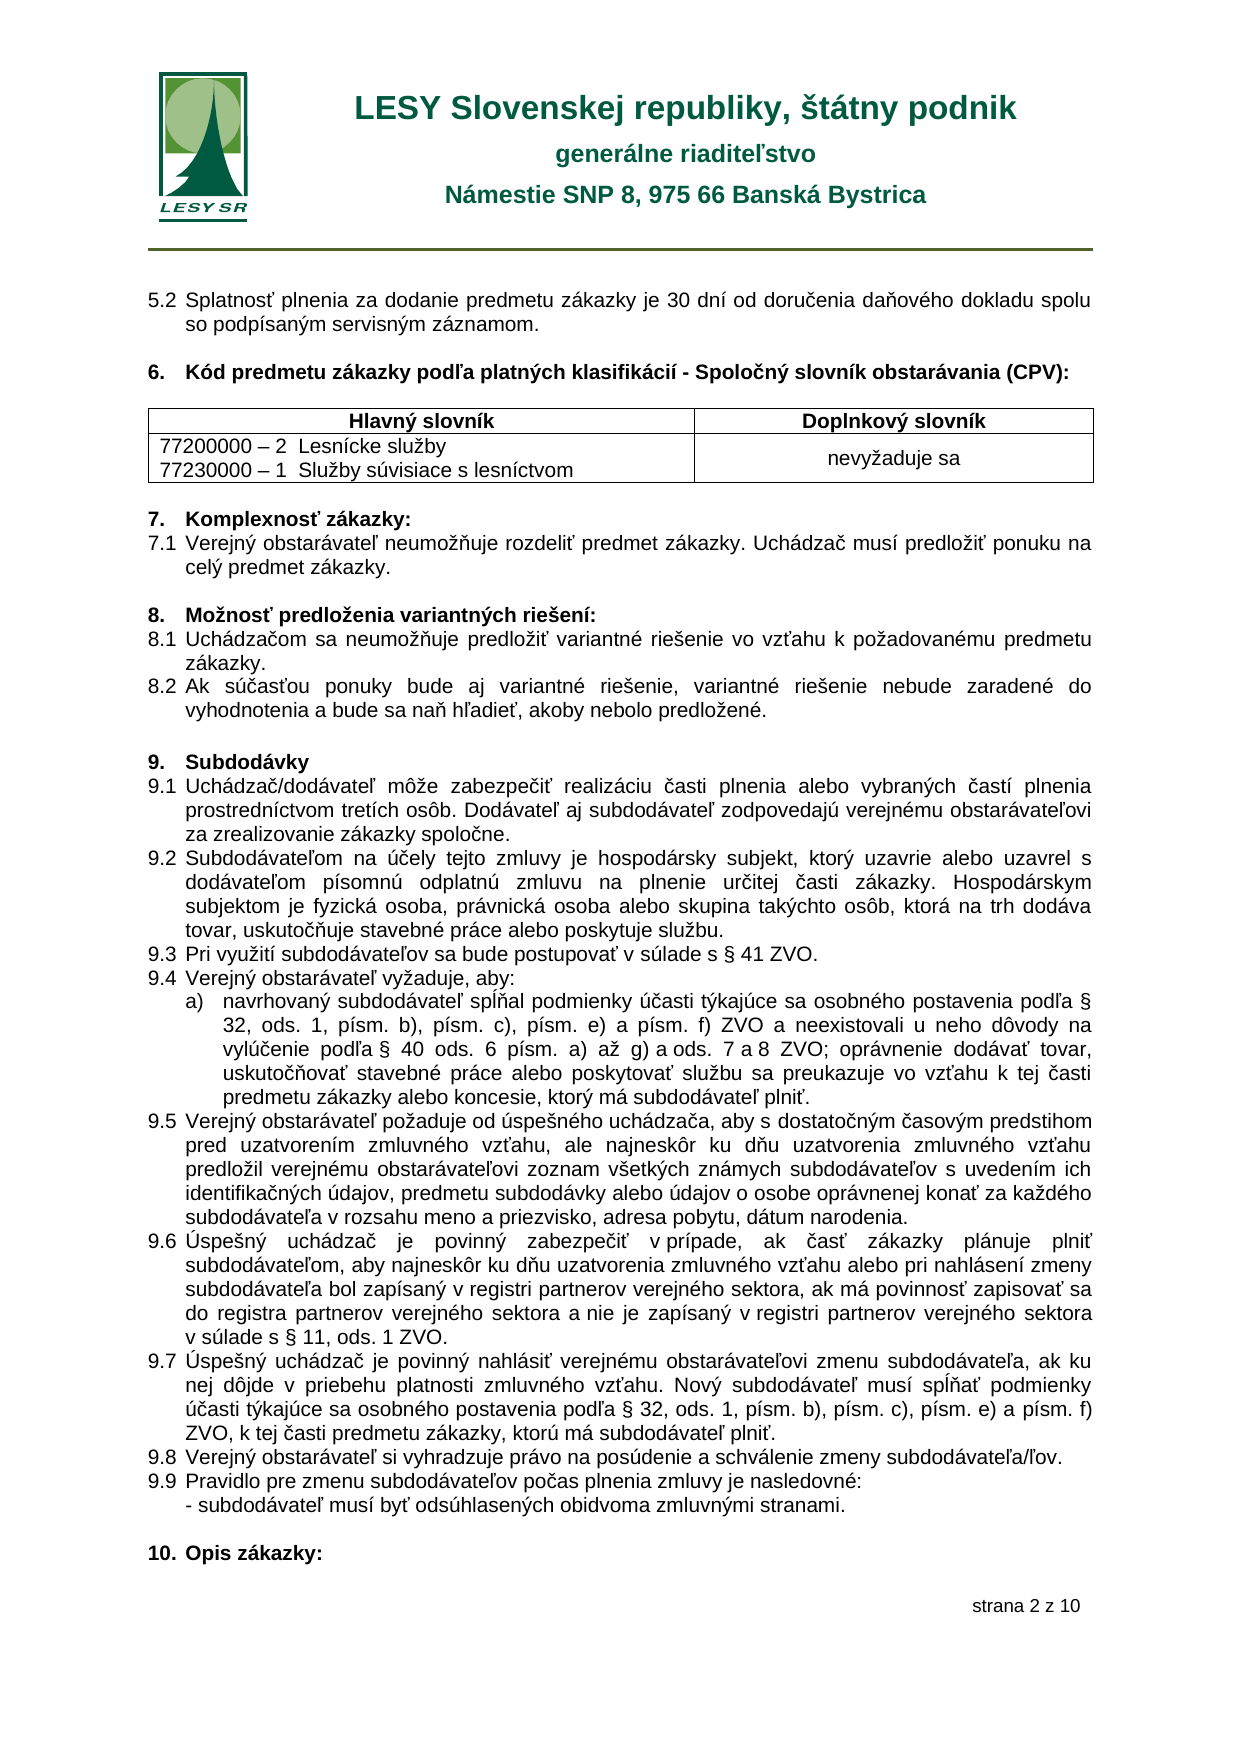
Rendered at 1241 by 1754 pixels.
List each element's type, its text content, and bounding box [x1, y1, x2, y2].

list Verejný obstarávateľ neumožňuje rozdeliť predmet zákazky. Uchádzač musí predložiť ponuku na celý predmet zákazky. [148, 531, 1093, 578]
list Kód predmetu zákazky podľa platných klasifikácií - Spoločný slovník obstarávania (CPV): [148, 360, 1093, 384]
list Komplexnosť zákazky: [148, 507, 1093, 531]
list navrhovaný subdodávateľ spĺňal podmienky účasti týkajúce sa osobného postavenia podľa § 32, ods. 1, písm. b), písm. c), písm. e) a písm. f) ZVO a neexistovali u neho dôvody na vylúčenie podľa § 40 ods. 6 písm. a) až g) a ods. 7 a 8 ZVO; oprávnenie dodávať tovar, uskutočňovať stavebné práce alebo poskytovať službu sa preukazuje vo vzťahu k tej časti predmetu zákazky alebo koncesie, ktorý má subdodávateľ plniť. [185, 989, 1093, 1109]
list Úspešný uchádzač je povinný zabezpečiť v prípade, ak časť zákazky plánuje plniť subdodávateľom, aby najneskôr ku dňu uzatvorenia zmluvného vzťahu alebo pri nahlásení zmeny subdodávateľa bol zapísaný v registri partnerov verejného sektora, ak má povinnosť zapisovať sa do registra partnerov verejného sektora a nie je zapísaný v registri partnerov verejného sektora v súlade s § 11, ods. 1 ZVO. [148, 1229, 1093, 1349]
list Uchádzačom sa neumožňuje predložiť variantné riešenie vo vzťahu k požadovanému predmetu zákazky. [148, 626, 1093, 674]
list Splatnosť plnenia za dodanie predmetu zákazky je 30 dní od doručenia daňového dokladu spolu so podpísaným servisným záznamom. [148, 288, 1093, 336]
text - subdodávateľ musí byť odsúhlasených obidvoma zmluvnými stranami. [185, 1492, 1093, 1516]
table_cell nevyžaduje sa [695, 434, 1093, 482]
list Pravidlo pre zmenu subdodávateľov počas plnenia zmluvy je nasledovné: [148, 1468, 1093, 1492]
table_header Hlavný slovník [149, 409, 694, 433]
list Úspešný uchádzač je povinný nahlásiť verejnému obstarávateľovi zmenu subdodávateľa, ak ku nej dôjde v priebehu platnosti zmluvného vzťahu. Nový subdodávateľ musí spĺňať podmienky účasti týkajúce sa osobného postavenia podľa § 32, ods. 1, písm. b), písm. c), písm. e) a písm. f) ZVO, k tej časti predmetu zákazky, ktorú má subdodávateľ plniť. [148, 1349, 1093, 1444]
list Subdodávky [148, 750, 1093, 774]
table_cell 77200000 – 2 Lesnícke služby 77230000 – 1 Služby súvisiace s lesníctvom [149, 434, 694, 482]
list Uchádzač/dodávateľ môže zabezpečiť realizáciu časti plnenia alebo vybraných častí plnenia prostredníctvom tretích osôb. Dodávateľ aj subdodávateľ zodpovedajú verejnému obstarávateľovi za zrealizovanie zákazky spoločne. [148, 774, 1093, 846]
list Pri využití subdodávateľov sa bude postupovať v súlade s § 41 ZVO. [148, 941, 1093, 965]
list Subdodávateľom na účely tejto zmluvy je hospodársky subjekt, ktorý uzavrie alebo uzavrel s dodávateľom písomnú odplatnú zmluvu na plnenie určitej časti zákazky. Hospodárskym subjektom je fyzická osoba, právnická osoba alebo skupina takýchto osôb, ktorá na trh dodáva tovar, uskutočňuje stavebné práce alebo poskytuje službu. [148, 846, 1093, 941]
list Verejný obstarávateľ vyžaduje, aby: [148, 965, 1093, 989]
table_header Doplnkový slovník [695, 409, 1093, 433]
list Verejný obstarávateľ požaduje od úspešného uchádzača, aby s dostatočným časovým predstihom pred uzatvorením zmluvného vzťahu, ale najneskôr ku dňu uzatvorenia zmluvného vzťahu predložil verejnému obstarávateľovi zoznam všetkých známych subdodávateľov s uvedením ich identifikačných údajov, predmetu subdodávky alebo údajov o osobe oprávnenej konať za každého subdodávateľa v rozsahu meno a priezvisko, adresa pobytu, dátum narodenia. [148, 1109, 1093, 1229]
list Možnosť predloženia variantných riešení: [148, 602, 1093, 626]
list Verejný obstarávateľ si vyhradzuje právo na posúdenie a schválenie zmeny subdodávateľa/ľov. [148, 1444, 1093, 1468]
list Opis zákazky: [148, 1540, 1093, 1564]
list Ak súčasťou ponuky bude aj variantné riešenie, variantné riešenie nebude zaradené do vyhodnotenia a bude sa naň hľadieť, akoby nebolo predložené. [148, 674, 1093, 722]
